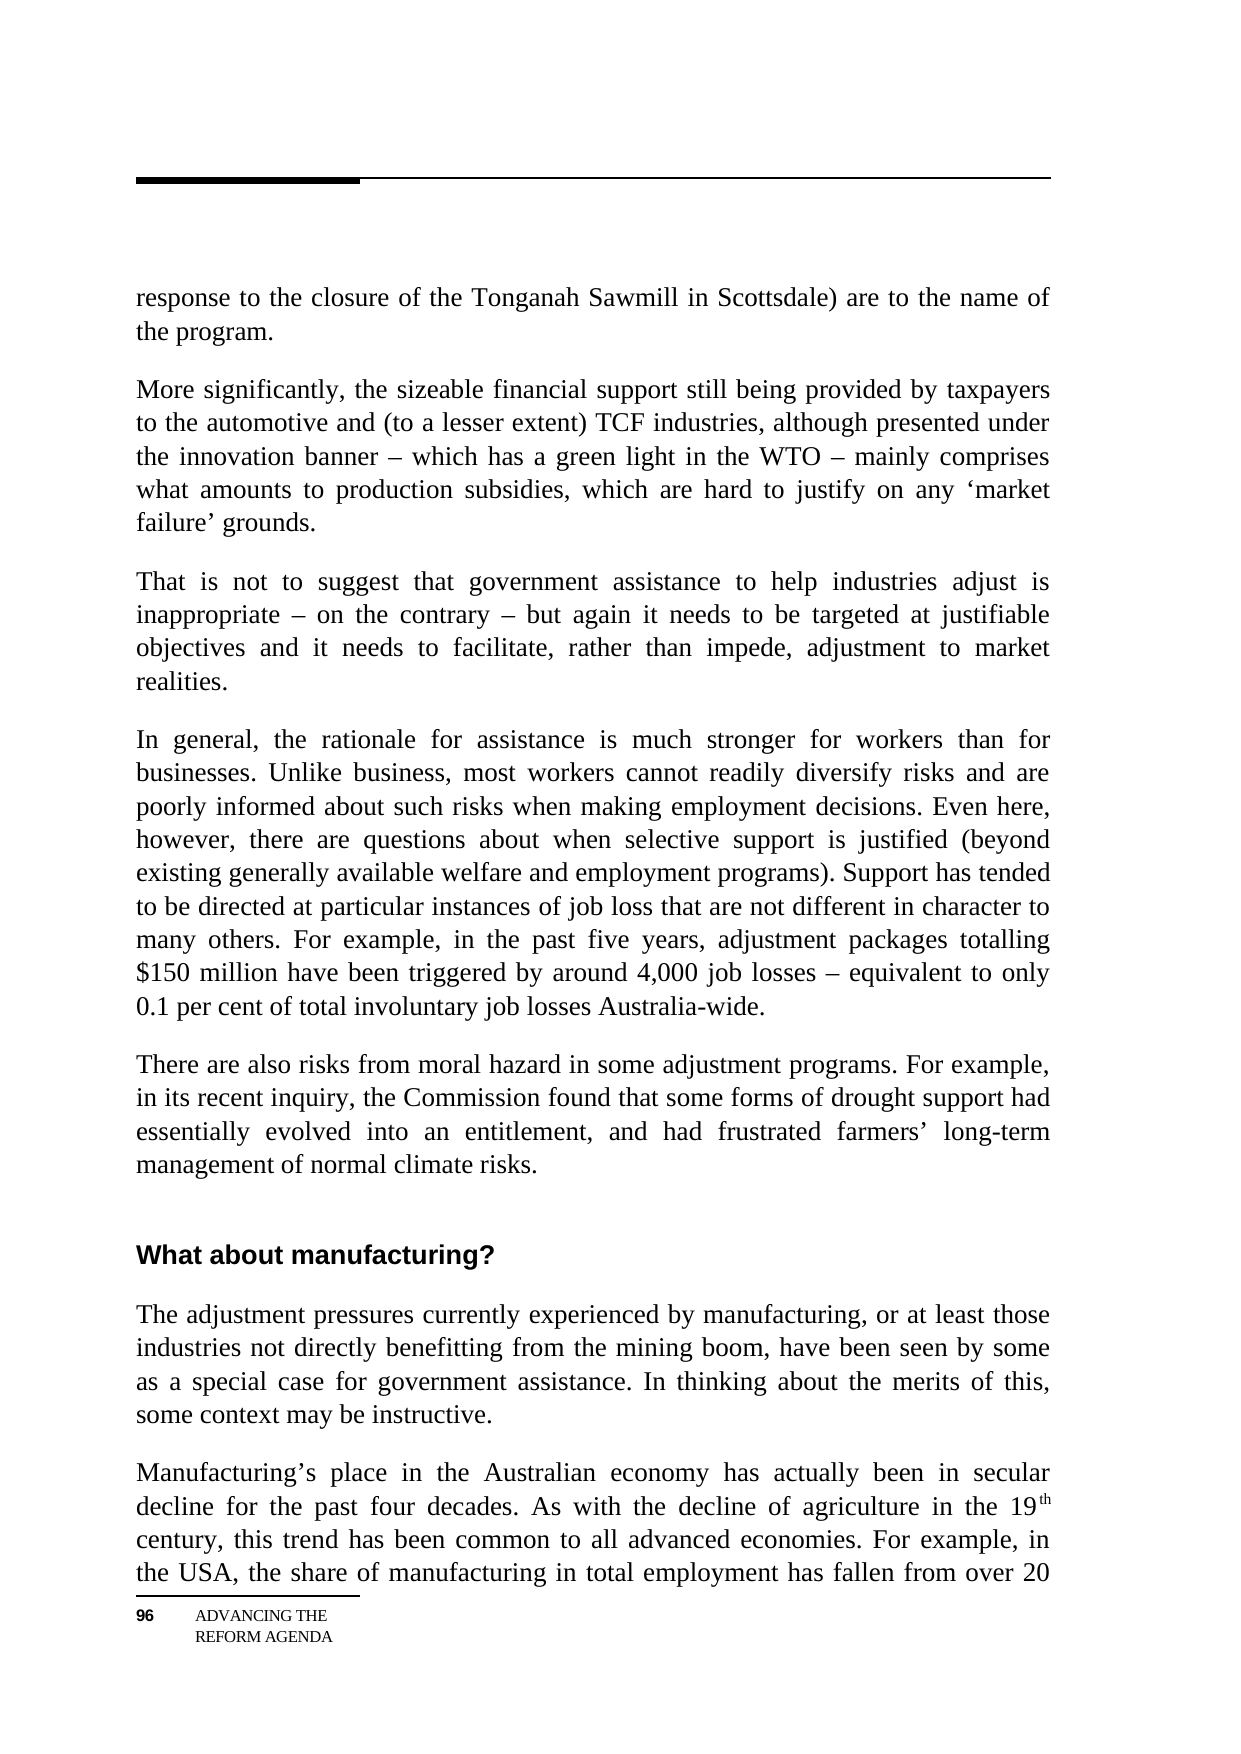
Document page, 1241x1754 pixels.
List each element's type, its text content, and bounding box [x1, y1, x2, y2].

subtitle What about manufacturing? [136, 1238, 1051, 1271]
text There are also risks from moral hazard in some adjustment programs. For example, in its recent inquiry, the Commission found that some forms of drought support had essentially evolved into an entitlement, and had frustrated farmers’ long-term management of normal climate risks. [136, 1046, 1051, 1179]
text More significantly, the sizeable financial support still being provided by taxpayers to the automotive and (to a lesser extent) TCF industries, although presented under the innovation banner – which has a green light in the WTO – mainly comprises what amounts to production subsidies, which are hard to justify on any ‘market failure’ grounds. [136, 371, 1051, 538]
text The adjustment pressures currently experienced by manufacturing, or at least those industries not directly benefitting from the mining boom, have been seen by some as a special case for government assistance. In thinking about the merits of this, some context may be instructive. [136, 1296, 1051, 1429]
text In general, the rationale for assistance is much stronger for workers than for businesses. Unlike business, most workers cannot readily diversify risks and are poorly informed about such risks when making employment decisions. Even here, however, there are questions about when selective support is justified (beyond existing generally available welfare and employment programs). Support has tended to be directed at particular instances of job loss that are not different in character to many others. For example, in the past five years, adjustment packages totalling $150 million have been triggered by around 4,000 job losses – equivalent to only 0.1 per cent of total involuntary job losses Australia-wide. [136, 721, 1051, 1021]
text That is not to suggest that government assistance to help industries adjust is inappropriate – on the contrary – but again it needs to be targeted at justifiable objectives and it needs to facilitate, rather than impede, adjustment to market realities. [136, 563, 1051, 696]
